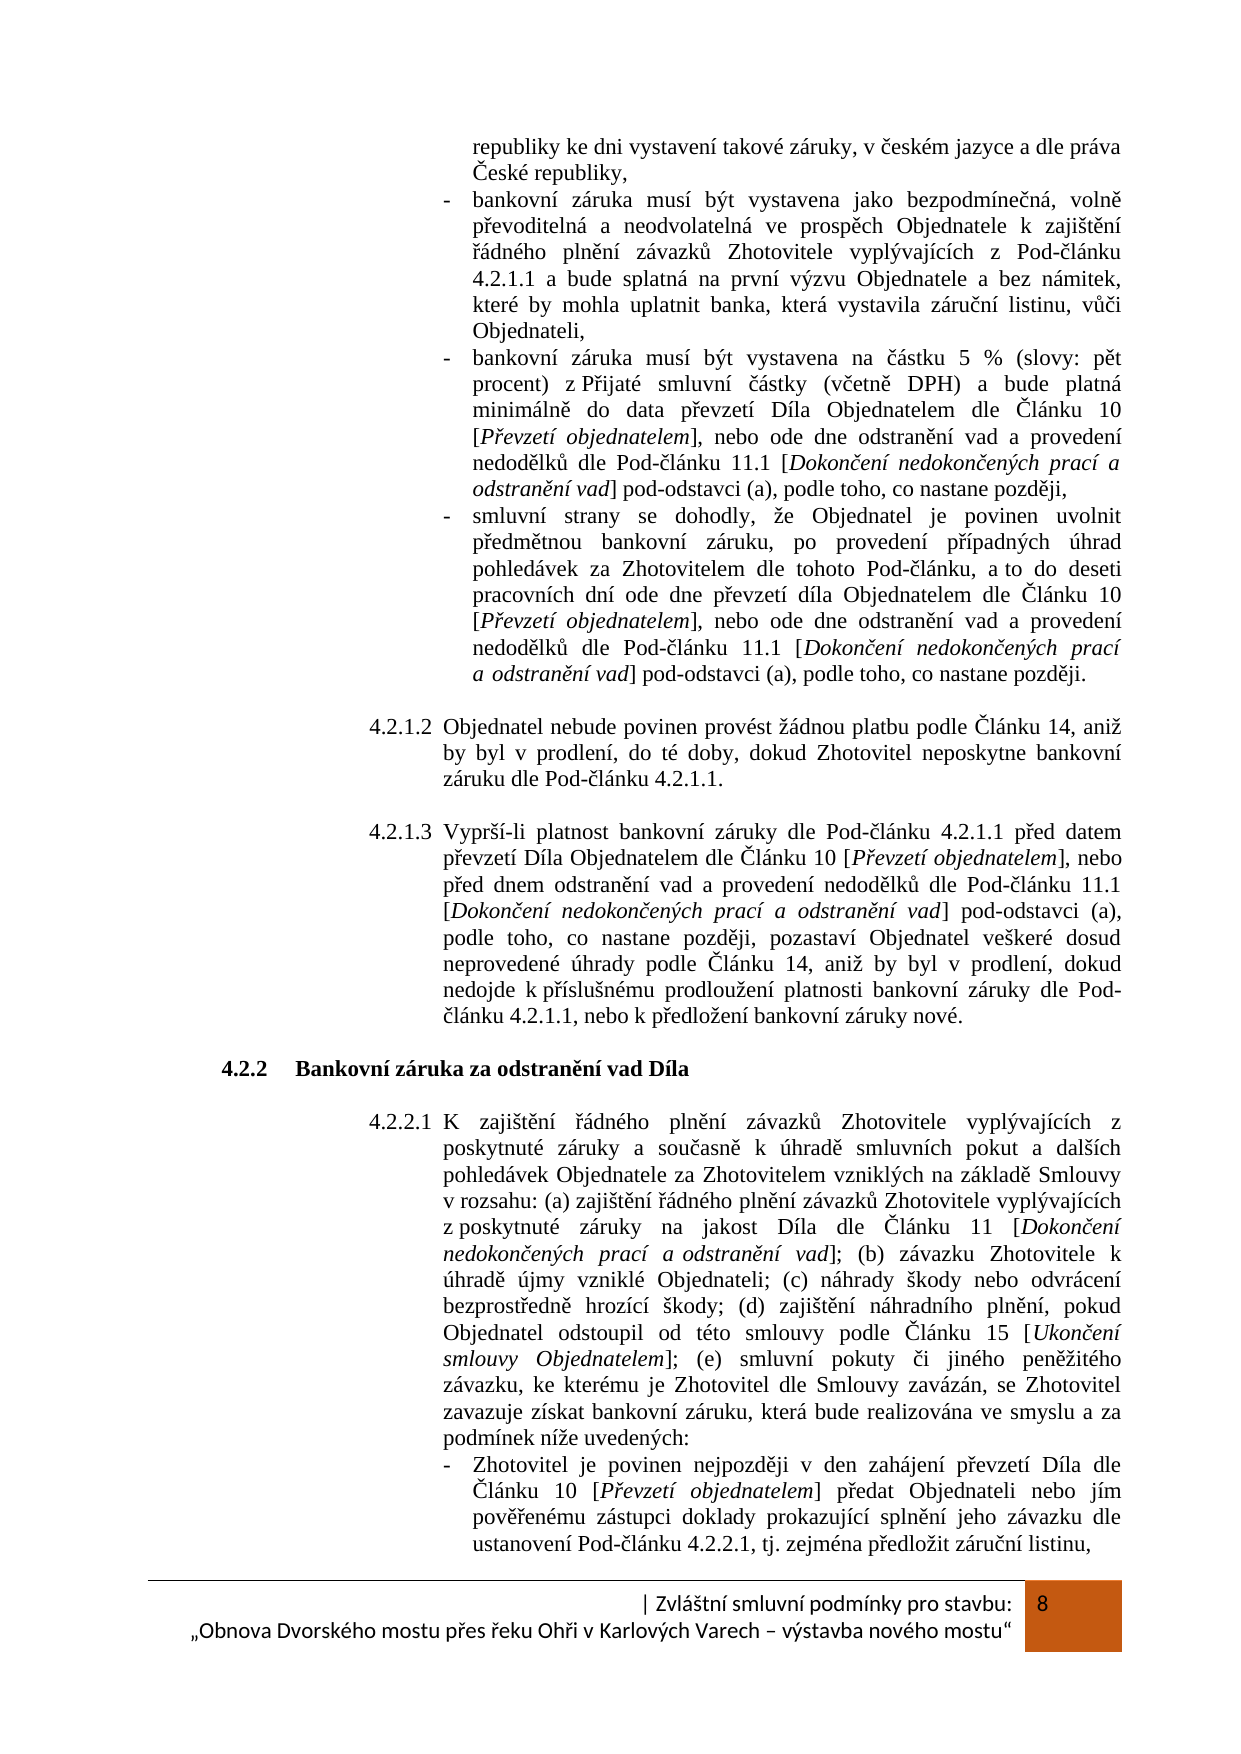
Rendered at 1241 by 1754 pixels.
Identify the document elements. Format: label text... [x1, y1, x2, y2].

list bankovní záruka musí být vystavena na částku 5 % (slovy: pět procent) z Přijaté smluvní částky (včetně DPH) a bude platná minimálně do data převzetí Díla Objednatelem dle Článku 10 [Převzetí objednatelem], nebo ode dne odstranění vad a provedení nedodělků dle Pod-článku 11.1 [Dokončení nedokončených prací a odstranění vad] pod-odstavci (a), podle toho, co nastane později, [443, 344, 1122, 502]
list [443, 133, 1122, 186]
list bankovní záruka musí být vystavena jako bezpodmínečná, volně převoditelná a neodvolatelná ve prospěch Objednatele k zajištění řádného plnění závazků Zhotovitele vyplývajících z Pod-článku 4.2.1.1 a bude splatná na první výzvu Objednatele a bez námitek, které by mohla uplatnit banka, která vystavila záruční listinu, vůči Objednateli, [443, 186, 1122, 344]
text 4.2.2 Bankovní záruka za odstranění vad Díla [221, 1055, 1122, 1082]
list smluvní strany se dohodly, že Objednatel je povinen uvolnit předmětnou bankovní záruku, po provedení případných úhrad pohledávek za Zhotovitelem dle tohoto Pod-článku, a to do deseti pracovních dní ode dne převzetí díla Objednatelem dle Článku 10 [Převzetí objednatelem], nebo ode dne odstranění vad a provedení nedodělků dle Pod-článku 11.1 [Dokončení nedokončených prací a odstranění vad] pod-odstavci (a), podle toho, co nastane později. [443, 502, 1122, 686]
text 4.2.1.3 Vyprší-li platnost bankovní záruky dle Pod-článku 4.2.1.1 před datem převzetí Díla Objednatelem dle Článku 10 [Převzetí objednatelem], nebo před dnem odstranění vad a provedení nedodělků dle Pod-článku 11.1 [Dokončení nedokončených prací a odstranění vad] pod-odstavci (a), podle toho, co nastane později, pozastaví Objednatel veškeré dosud neprovedené úhrady podle Článku 14, aniž by byl v prodlení, dokud nedojde k příslušnému prodloužení platnosti bankovní záruky dle Pod-článku 4.2.1.1, nebo k předložení bankovní záruky nové. [369, 818, 1122, 1029]
text 4.2.1.2 Objednatel nebude povinen provést žádnou platbu podle Článku 14, aniž by byl v prodlení, do té doby, dokud Zhotovitel neposkytne bankovní záruku dle Pod-článku 4.2.1.1. [369, 713, 1122, 792]
text 4.2.2.1 K zajištění řádného plnění závazků Zhotovitele vyplývajících z poskytnuté záruky a současně k úhradě smluvních pokut a dalších pohledávek Objednatele za Zhotovitelem vzniklých na základě Smlouvy v rozsahu: (a) zajištění řádného plnění závazků Zhotovitele vyplývajících z poskytnuté záruky na jakost Díla dle Článku 11 [Dokončení nedokončených prací a odstranění vad]; (b) závazku Zhotovitele k úhradě újmy vzniklé Objednateli; (c) náhrady škody nebo odvrácení bezprostředně hrozící škody; (d) zajištění náhradního plnění, pokud Objednatel odstoupil od této smlouvy podle Článku 15 [Ukončení smlouvy Objednatelem]; (e) smluvní pokuty či jiného peněžitého závazku, ke kterému je Zhotovitel dle Smlouvy zavázán, se Zhotovitel zavazuje získat bankovní záruku, která bude realizována ve smyslu a za podmínek níže uvedených: [369, 1108, 1122, 1451]
list Zhotovitel je povinen nejpozději v den zahájení převzetí Díla dle Článku 10 [Převzetí objednatelem] předat Objednateli nebo jím pověřenému zástupci doklady prokazující splnění jeho závazku dle ustanovení Pod-článku 4.2.2.1, tj. zejména předložit záruční listinu, [443, 1451, 1122, 1556]
